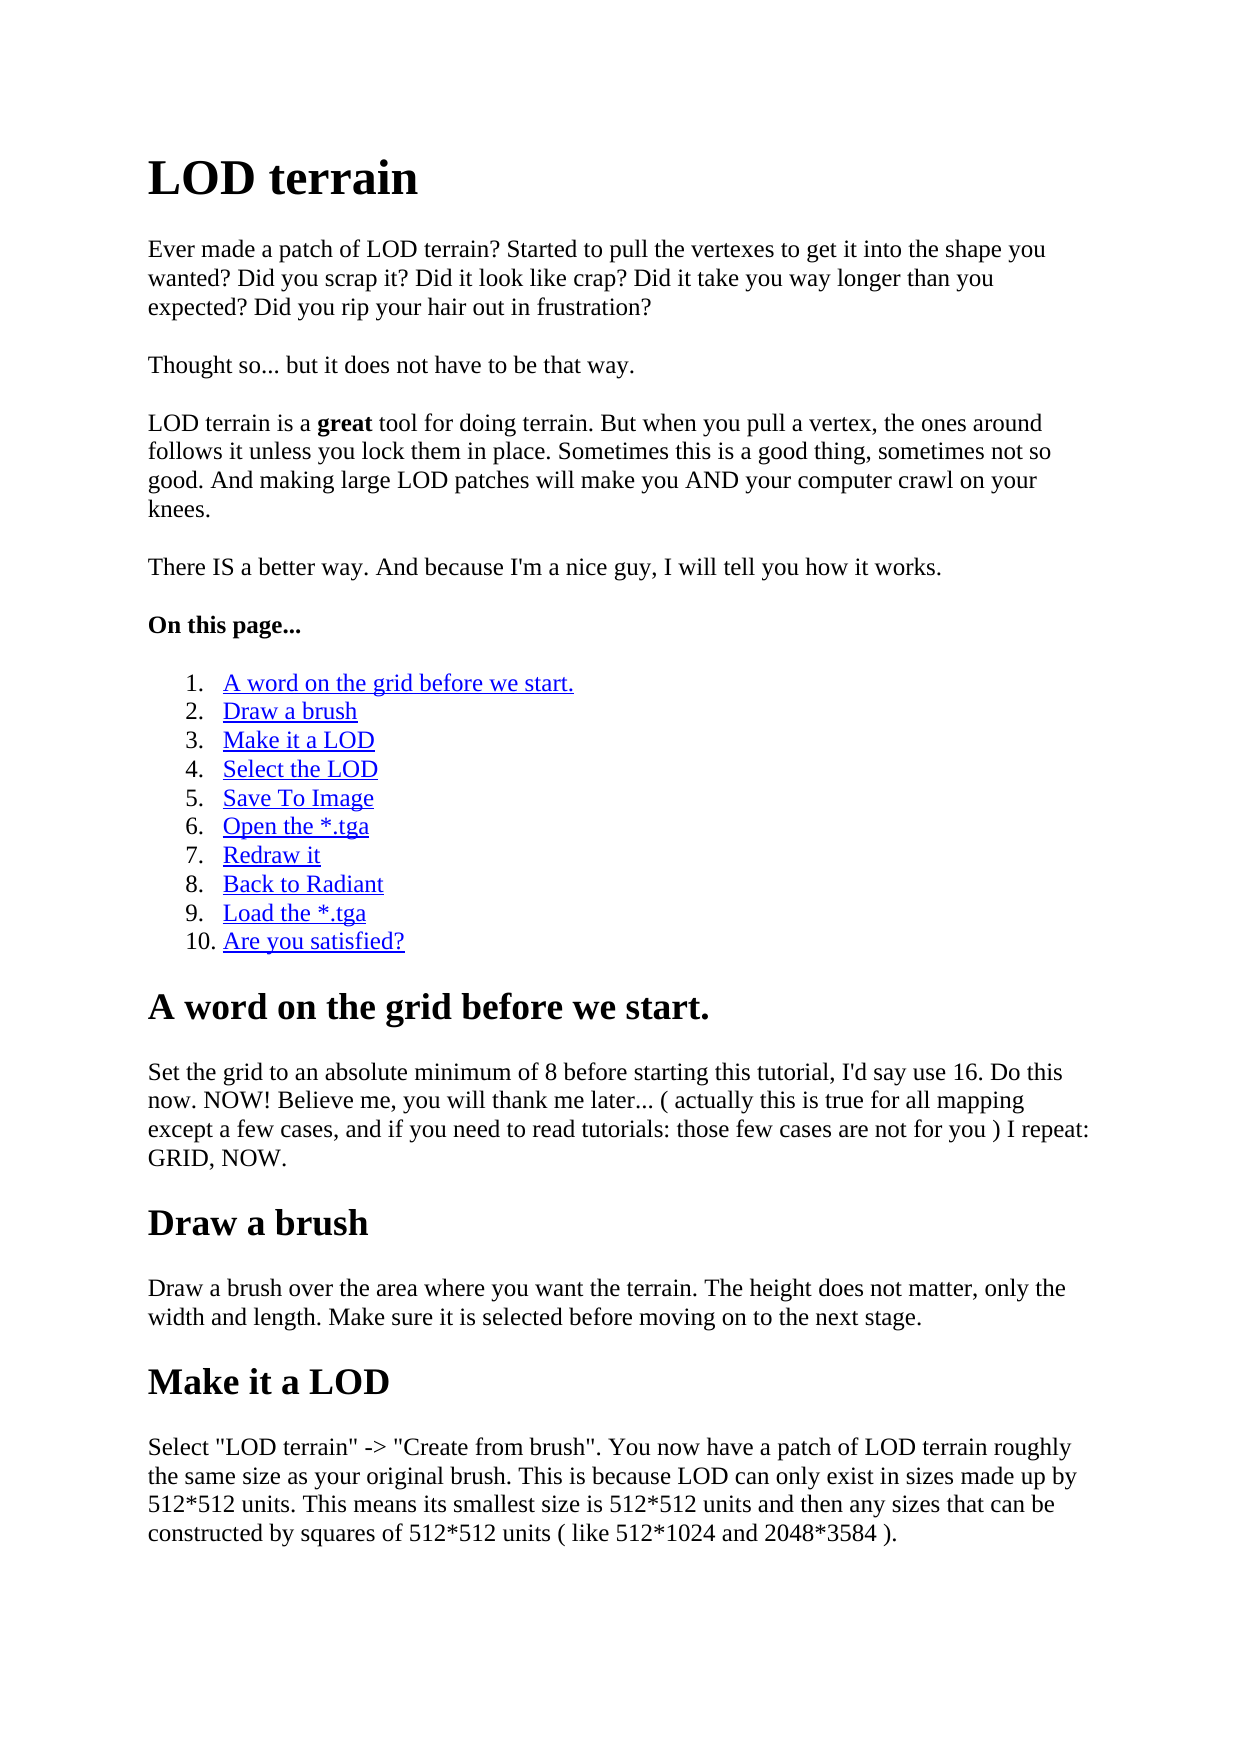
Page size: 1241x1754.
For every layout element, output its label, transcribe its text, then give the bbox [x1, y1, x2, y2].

text Ever made a patch of LOD terrain? Started to pull the vertexes to get it into the shape you wanted? Did you scrap it? Did it look like crap? Did it take you way longer than you expected? Did you rip your hair out in frustration? [148, 234, 1093, 321]
text There IS a better way. And because I'm a nice guy, I will tell you how it works. [148, 552, 1093, 581]
text LOD terrain is a great tool for doing terrain. But when you pull a vertex, the ones around follows it unless you lock them in place. Sometimes this is a good thing, sometimes not so good. And making large LOD patches will make you AND your computer crawl on your knees. [148, 408, 1093, 523]
text A word on the grid before we start. [148, 984, 1093, 1027]
list Load the *.tga [185, 898, 1093, 926]
list Draw a brush [185, 696, 1093, 725]
list Are you satisfied? [185, 926, 1093, 955]
list Back to Radiant [185, 869, 1093, 898]
list Select the LOD [185, 754, 1093, 783]
text Make it a LOD [148, 1360, 1093, 1403]
list Redraw it [185, 840, 1093, 869]
text LOD terrain [148, 148, 1093, 205]
text Draw a brush [148, 1201, 1093, 1244]
text On this page... [148, 610, 1093, 638]
list A word on the grid before we start. [185, 668, 1093, 696]
text Thought so... but it does not have to be that way. [148, 350, 1093, 378]
text Draw a brush over the area where you want the terrain. The height does not matter, only the width and length. Make sure it is selected before moving on to the next stage. [148, 1273, 1093, 1331]
text Set the grid to an absolute minimum of 8 before starting this tutorial, I'd say use 16. Do this now. NOW! Believe me, you will thank me later... ( actually this is true for all mapping except a few cases, and if you need to read tutorials: those few cases are not for you ) I repeat: GRID, NOW. [148, 1057, 1093, 1172]
list Open the *.tga [185, 811, 1093, 840]
list Make it a LOD [185, 725, 1093, 754]
text Select "LOD terrain" -> "Create from brush". You now have a patch of LOD terrain roughly the same size as your original brush. This is because LOD can only exist in sizes made up by 512*512 units. This means its smallest size is 512*512 units and then any sizes that can be constructed by squares of 512*512 units ( like 512*1024 and 2048*3584 ). [148, 1432, 1093, 1547]
list Save To Image [185, 783, 1093, 811]
